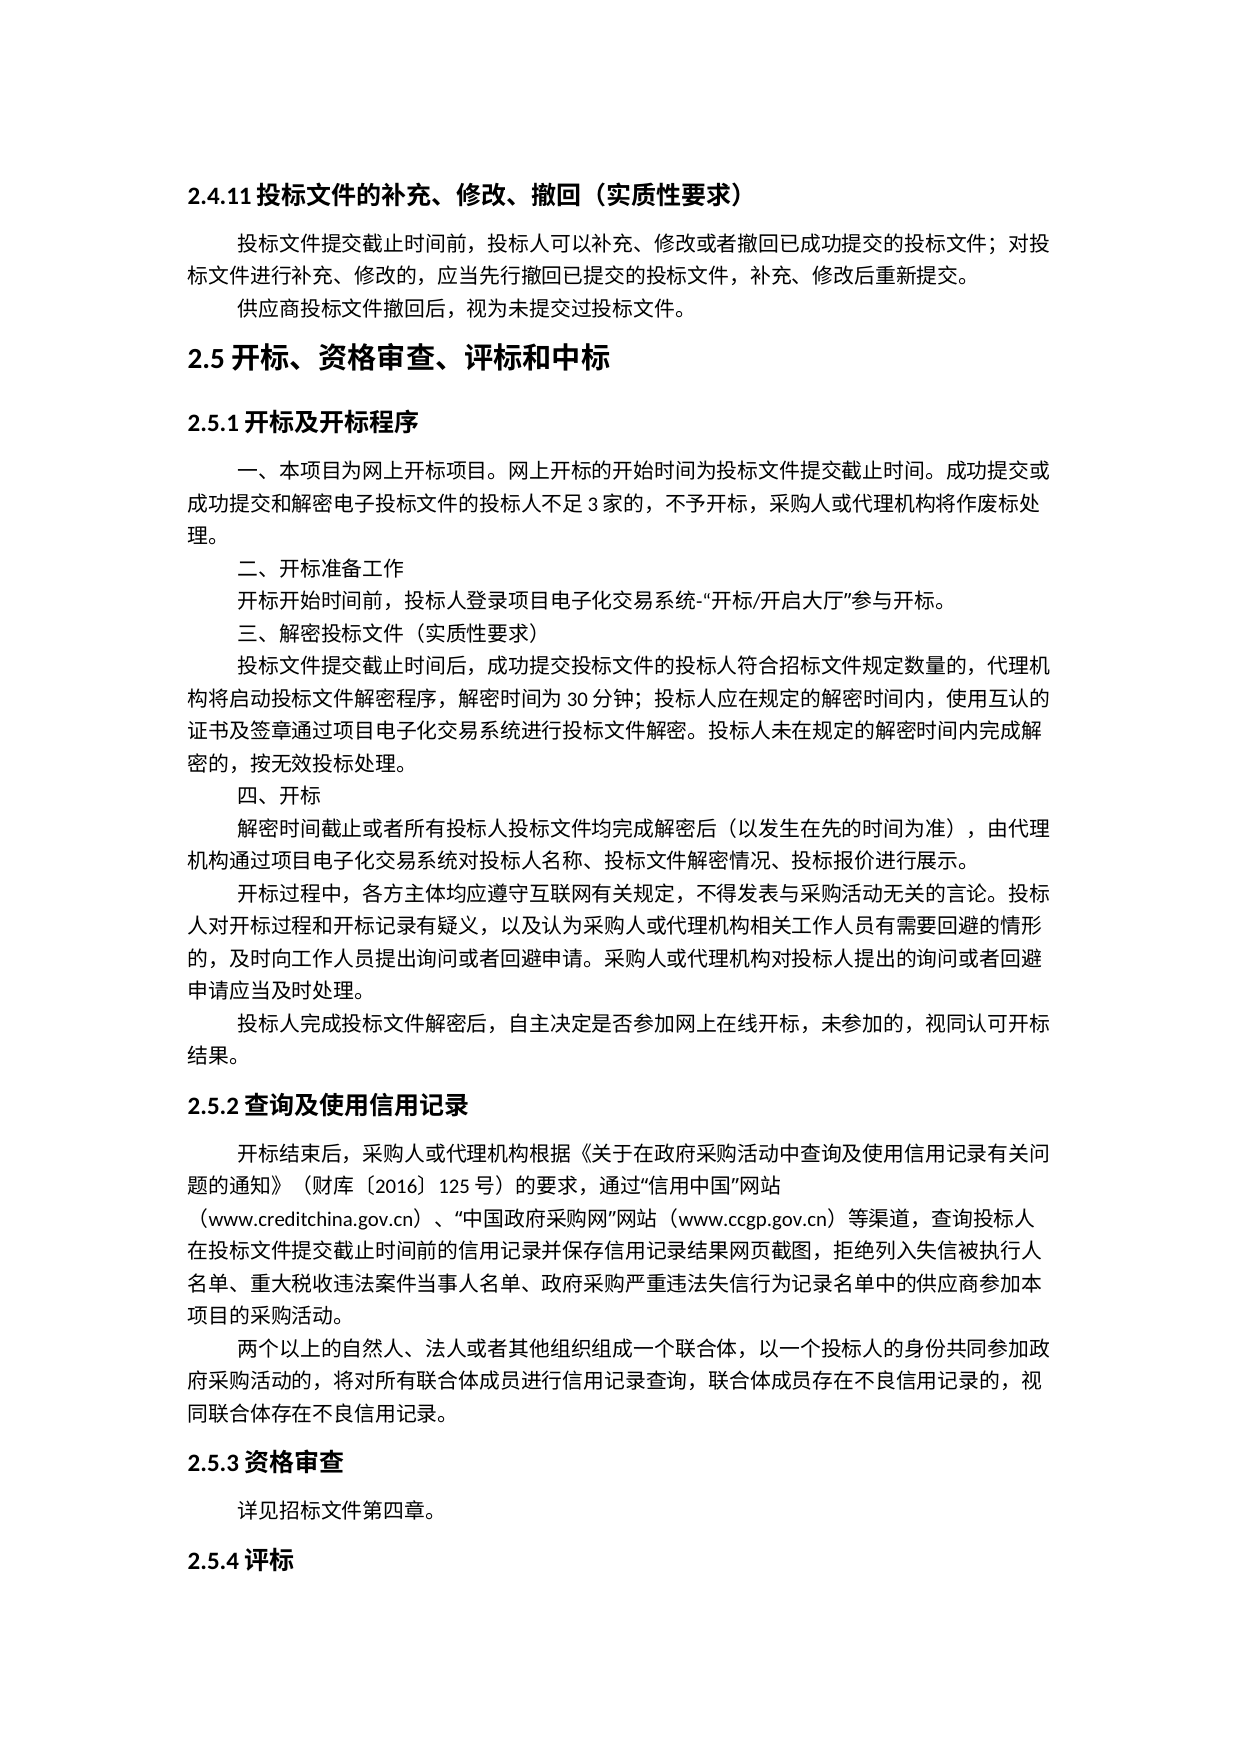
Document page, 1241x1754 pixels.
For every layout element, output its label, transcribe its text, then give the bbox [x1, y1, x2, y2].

text 2.4.11投标文件的补充、修改、撤回（实质性要求） [187, 162, 1053, 227]
text 投标文件提交截止时间后，成功提交投标文件的投标人符合招标文件规定数量的，代理机构将启动投标文件解密程序，解密时间为30分钟；投标人应在规定的解密时间内，使用互认的证书及签章通过项目电子化交易系统进行投标文件解密。投标人未在规定的解密时间内完成解密的，按无效投标处理。 [187, 649, 1053, 779]
text 2.5.3资格审查 [187, 1429, 1053, 1494]
text 四、开标 [187, 779, 1053, 812]
text 开标过程中，各方主体均应遵守互联网有关规定，不得发表与采购活动无关的言论。投标人对开标过程和开标记录有疑义，以及认为采购人或代理机构相关工作人员有需要回避的情形的，及时向工作人员提出询问或者回避申请。采购人或代理机构对投标人提出的询问或者回避申请应当及时处理。 [187, 877, 1053, 1007]
text 2.5.2查询及使用信用记录 [187, 1072, 1053, 1137]
text 投标文件提交截止时间前，投标人可以补充、修改或者撤回已成功提交的投标文件；对投标文件进行补充、修改的，应当先行撤回已提交的投标文件，补充、修改后重新提交。 [187, 227, 1053, 292]
text 详见招标文件第四章。 [187, 1494, 1053, 1527]
text 开标结束后，采购人或代理机构根据《关于在政府采购活动中查询及使用信用记录有关问题的通知》（财库〔2016〕125号）的要求，通过“信用中国”网站（www.creditchina.gov.cn）、“中国政府采购网”网站（www.ccgp.gov.cn）等渠道，查询投标人在投标文件提交截止时间前的信用记录并保存信用记录结果网页截图，拒绝列入失信被执行人名单、重大税收违法案件当事人名单、政府采购严重违法失信行为记录名单中的供应商参加本项目的采购活动。 [187, 1137, 1053, 1332]
text 二、开标准备工作 [187, 552, 1053, 584]
text 解密时间截止或者所有投标人投标文件均完成解密后（以发生在先的时间为准），由代理机构通过项目电子化交易系统对投标人名称、投标文件解密情况、投标报价进行展示。 [187, 812, 1053, 877]
text 三、解密投标文件（实质性要求） [187, 617, 1053, 649]
text 供应商投标文件撤回后，视为未提交过投标文件。 [187, 292, 1053, 324]
text 2.5.1开标及开标程序 [187, 389, 1053, 454]
text 2.5开标、资格审查、评标和中标 [187, 324, 1053, 389]
text 两个以上的自然人、法人或者其他组织组成一个联合体，以一个投标人的身份共同参加政府采购活动的，将对所有联合体成员进行信用记录查询，联合体成员存在不良信用记录的，视同联合体存在不良信用记录。 [187, 1332, 1053, 1429]
text 2.5.4评标 [187, 1527, 1053, 1592]
text 一、本项目为网上开标项目。网上开标的开始时间为投标文件提交截止时间。成功提交或成功提交和解密电子投标文件的投标人不足3家的，不予开标，采购人或代理机构将作废标处理。 [187, 454, 1053, 552]
text 投标人完成投标文件解密后，自主决定是否参加网上在线开标，未参加的，视同认可开标结果。 [187, 1007, 1053, 1072]
text 开标开始时间前，投标人登录项目电子化交易系统-“开标/开启大厅”参与开标。 [187, 584, 1053, 617]
